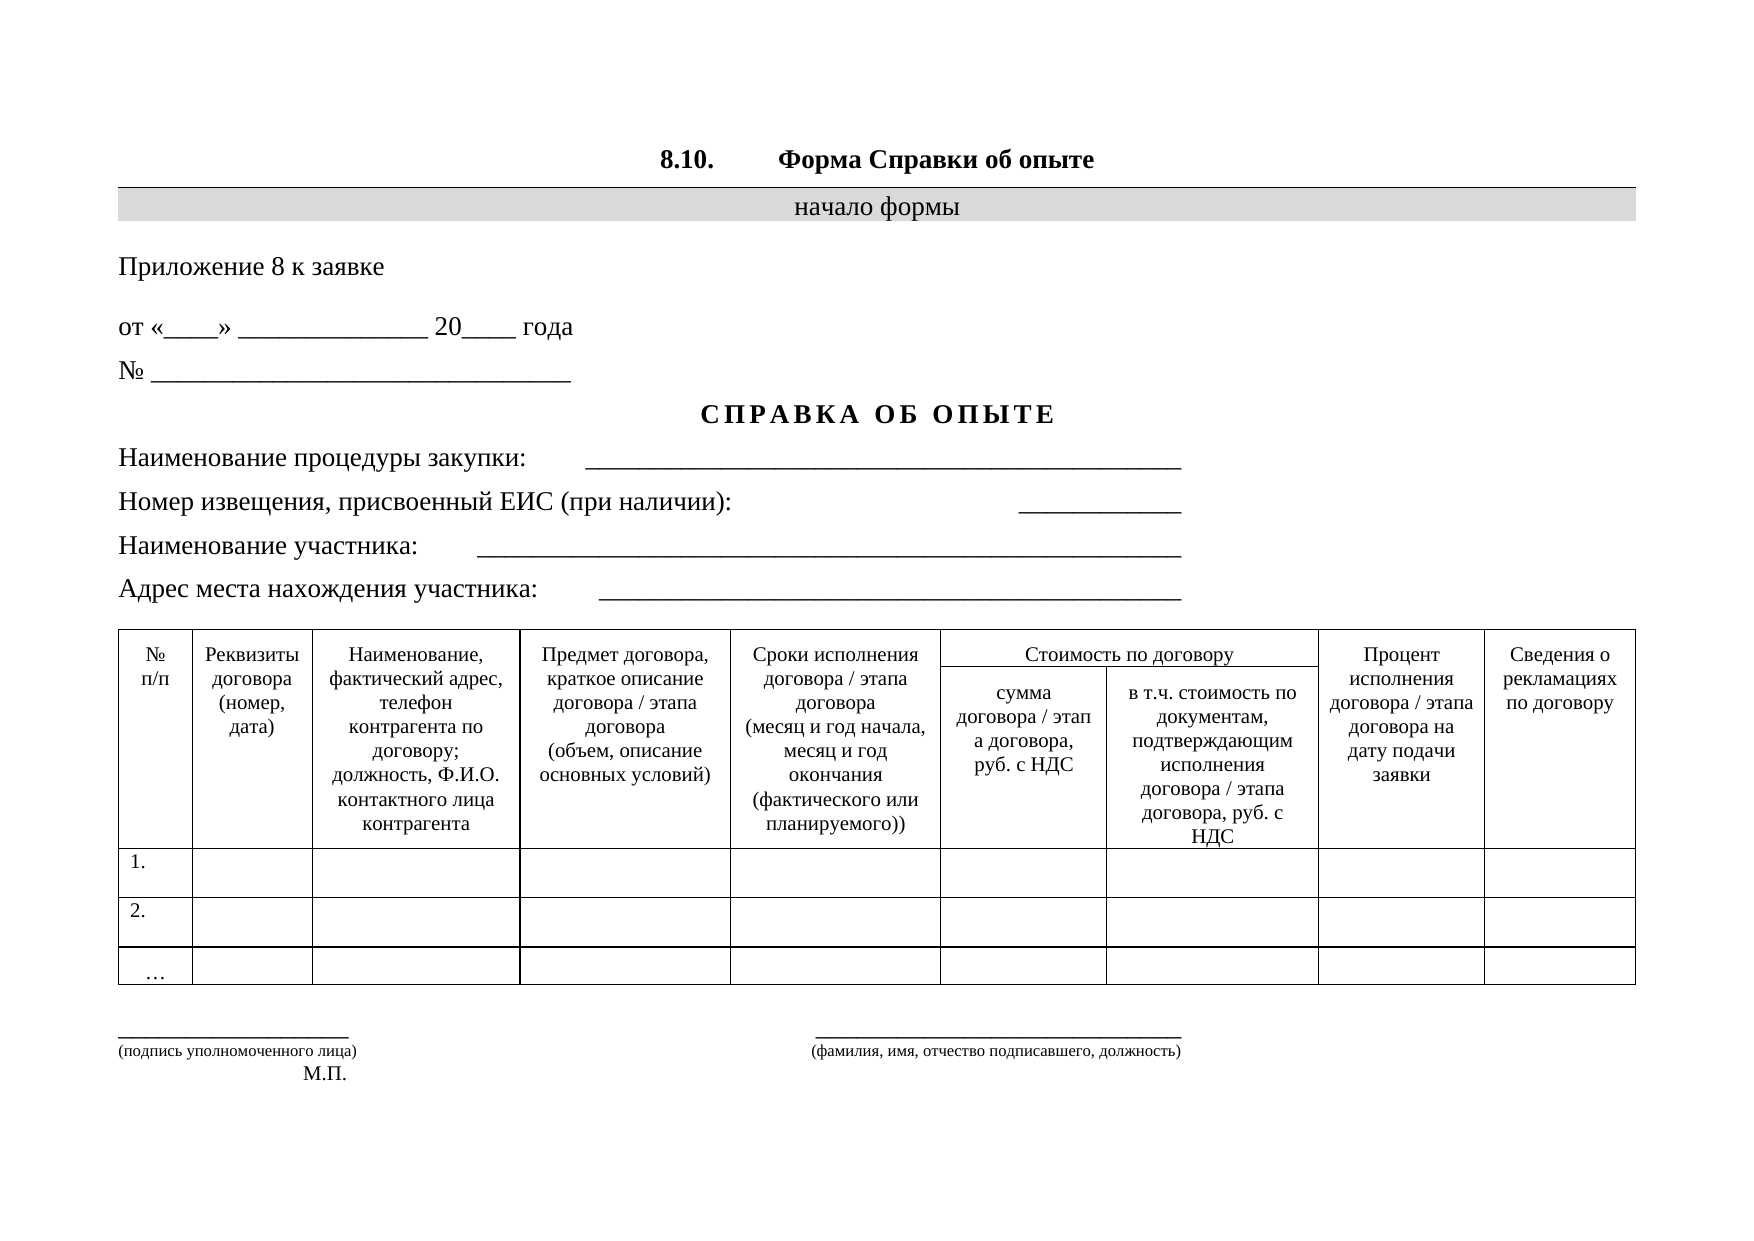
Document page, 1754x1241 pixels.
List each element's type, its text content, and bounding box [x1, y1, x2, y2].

table_cell [1319, 948, 1484, 984]
table_cell [521, 849, 730, 897]
table_cell [1485, 849, 1635, 897]
table_cell [1319, 898, 1484, 946]
text начало формы [118, 188, 1636, 221]
table_cell [1107, 948, 1318, 984]
table_cell [941, 898, 1106, 946]
table_header Сведения о рекламациях по договору [1485, 630, 1635, 848]
text Адрес места нахождения участника: ___________________________________________ [118, 572, 1636, 603]
table_header Предмет договора, краткое описание договора / этапа договора (объем, описание основных условий) [521, 630, 730, 848]
table_header Сроки исполнения договора / этапа договора (месяц и год начала, месяц и год окончания (фактического или планируемого)) [731, 630, 940, 848]
table_cell [731, 898, 940, 946]
table_cell в т.ч. стоимость по документам, подтверждающим исполнения договора / этапа договора, руб. с НДС [1107, 667, 1318, 848]
table_cell [1107, 898, 1318, 946]
text Справка об опыте [118, 398, 1636, 429]
table_cell [941, 849, 1106, 897]
table_cell … [119, 948, 192, 984]
table_header Стоимость по договору [941, 630, 1318, 666]
table_header Процент исполнения договора / этапа договора на дату подачи заявки [1319, 630, 1484, 848]
table_cell [1319, 849, 1484, 897]
table_cell [313, 849, 519, 897]
table_cell [313, 898, 519, 946]
text от «____» ______________ 20____ года [118, 311, 1636, 342]
table_cell [731, 849, 940, 897]
table_cell [941, 948, 1106, 984]
text Номер извещения, присвоенный ЕИС (при наличии): ____________ [118, 485, 1636, 516]
table_cell [193, 898, 312, 946]
table_cell [731, 948, 940, 984]
table_cell [521, 898, 730, 946]
table_cell [521, 948, 730, 984]
text Приложение 8 к заявке [118, 250, 1636, 281]
table_cell [119, 849, 192, 897]
text Форма Справки об опыте [118, 143, 1636, 174]
table_cell [119, 898, 192, 946]
table_cell [193, 948, 312, 984]
table_cell [313, 948, 519, 984]
table_cell [1485, 948, 1635, 984]
text М.П. [118, 1060, 1636, 1084]
text Наименование процедуры закупки: ____________________________________________ [118, 441, 1636, 473]
text № _______________________________ [118, 354, 1636, 385]
text (подпись уполномоченного лица) (фамилия, имя, отчество подписавшего, должность) [118, 1041, 1636, 1060]
table_header Наименование, фактический адрес, телефон контрагента по договору; должность, Ф.И.О. контактного лица контрагента [313, 630, 519, 848]
table_cell [1485, 898, 1635, 946]
text Наименование участника: ____________________________________________________ [118, 529, 1636, 560]
table_header Реквизиты договора (номер, дата) [193, 630, 312, 848]
text _________________ ___________________________ [118, 1010, 1636, 1041]
table_header № п/п [119, 630, 192, 848]
table_cell [1107, 849, 1318, 897]
table_cell сумма договора / этапа договора, руб. с НДС [941, 667, 1106, 848]
table_cell [193, 849, 312, 897]
